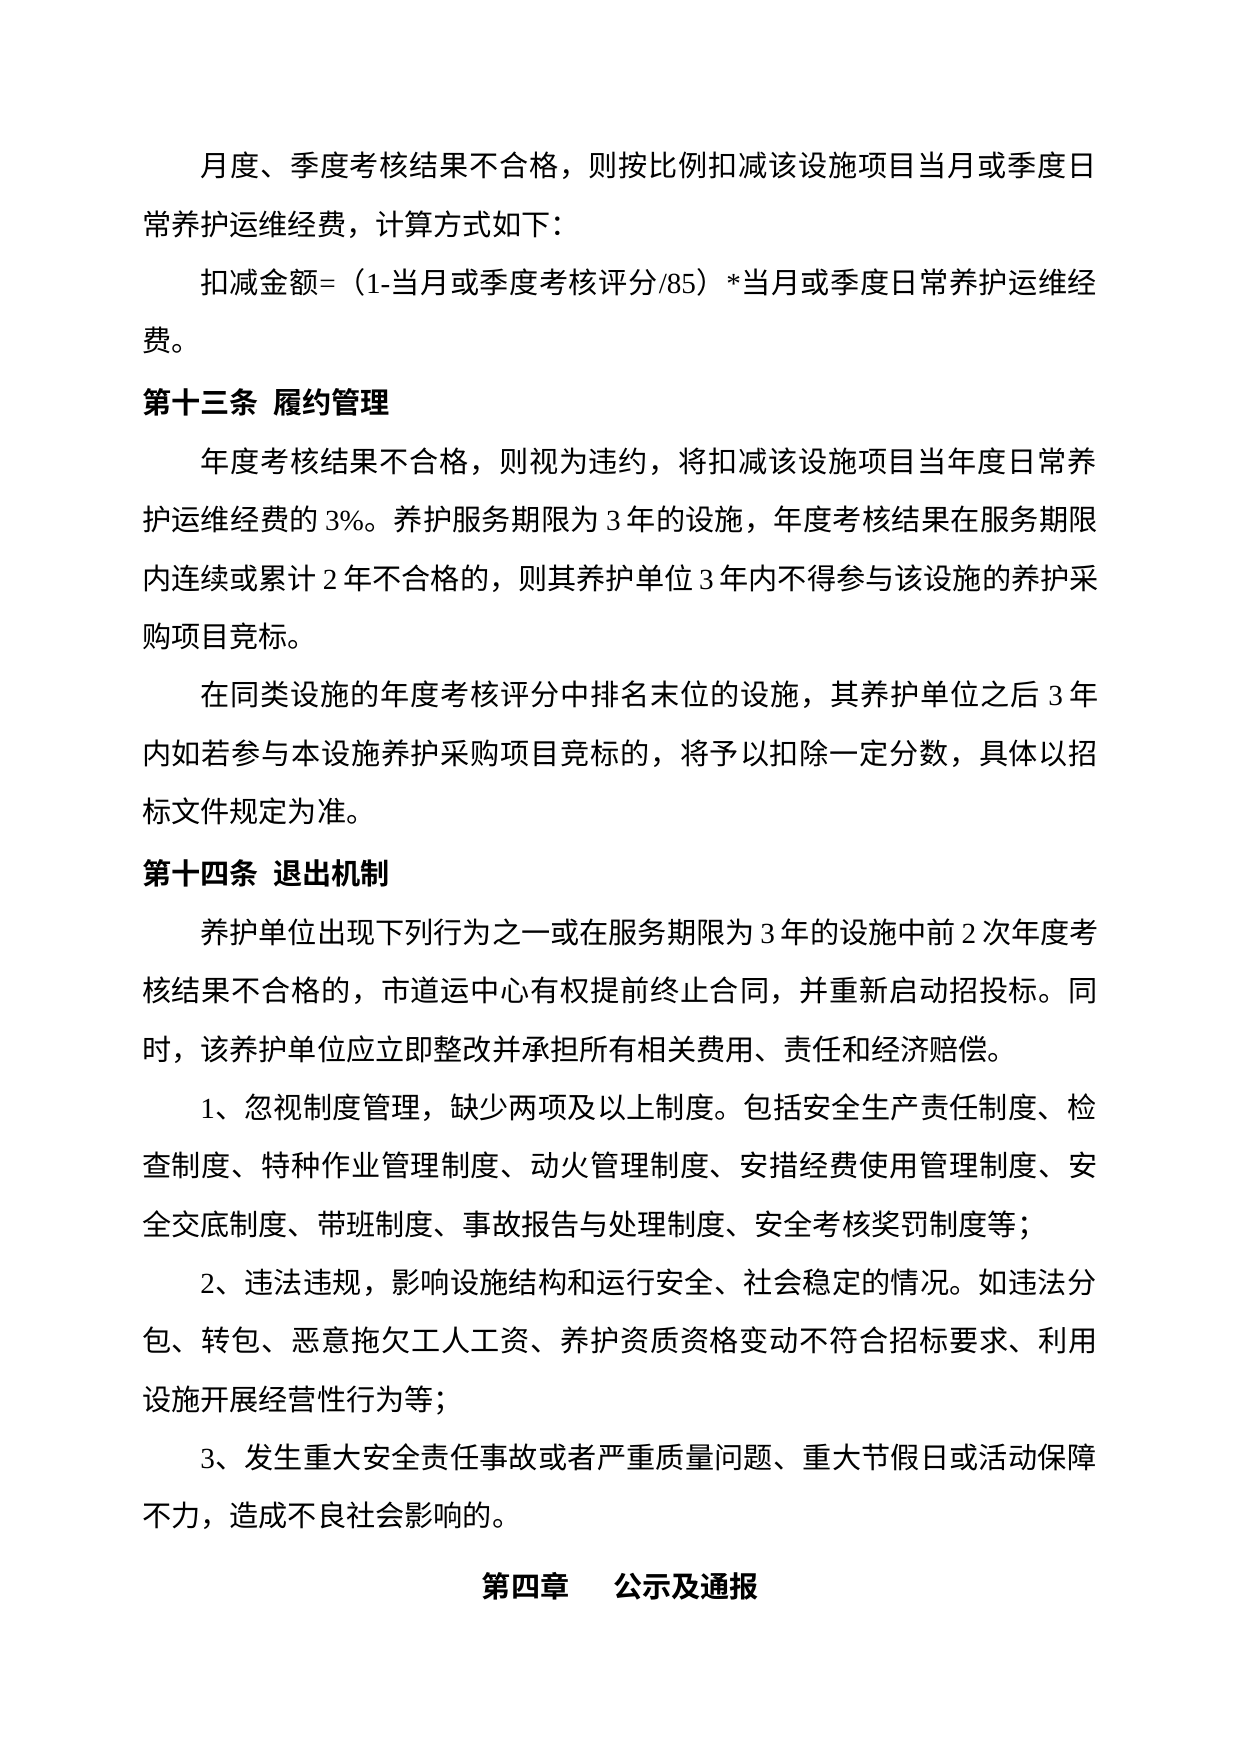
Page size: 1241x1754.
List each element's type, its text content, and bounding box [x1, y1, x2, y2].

text 扣减金额=（1-当月或季度考核评分/85）*当月或季度日常养护运维经费。 [142, 247, 1098, 363]
text 月度、季度考核结果不合格，则按比例扣减该设施项目当月或季度日常养护运维经费，计算方式如下： [142, 130, 1098, 247]
text 3、发生重大安全责任事故或者严重质量问题、重大节假日或活动保障不力，造成不良社会影响的。 [142, 1422, 1098, 1538]
list 履约管理 [142, 363, 1098, 426]
list 公示及通报 [142, 1551, 1098, 1609]
text 2、违法违规，影响设施结构和运行安全、社会稳定的情况。如违法分包、转包、恶意拖欠工人工资、养护资质资格变动不符合招标要求、利用设施开展经营性行为等； [142, 1247, 1098, 1422]
text 在同类设施的年度考核评分中排名末位的设施，其养护单位之后3年内如若参与本设施养护采购项目竞标的，将予以扣除一定分数，具体以招标文件规定为准。 [142, 659, 1098, 834]
list 退出机制 [142, 834, 1098, 897]
text 年度考核结果不合格，则视为违约，将扣减该设施项目当年度日常养护运维经费的3%。养护服务期限为3年的设施，年度考核结果在服务期限内连续或累计2年不合格的，则其养护单位3年内不得参与该设施的养护采购项目竞标。 [142, 426, 1098, 659]
text 养护单位出现下列行为之一或在服务期限为3年的设施中前2次年度考核结果不合格的，市道运中心有权提前终止合同，并重新启动招投标。同时，该养护单位应立即整改并承担所有相关费用、责任和经济赔偿。 [142, 897, 1098, 1072]
text 1、忽视制度管理，缺少两项及以上制度。包括安全生产责任制度、检查制度、特种作业管理制度、动火管理制度、安措经费使用管理制度、安全交底制度、带班制度、事故报告与处理制度、安全考核奖罚制度等； [142, 1072, 1098, 1247]
